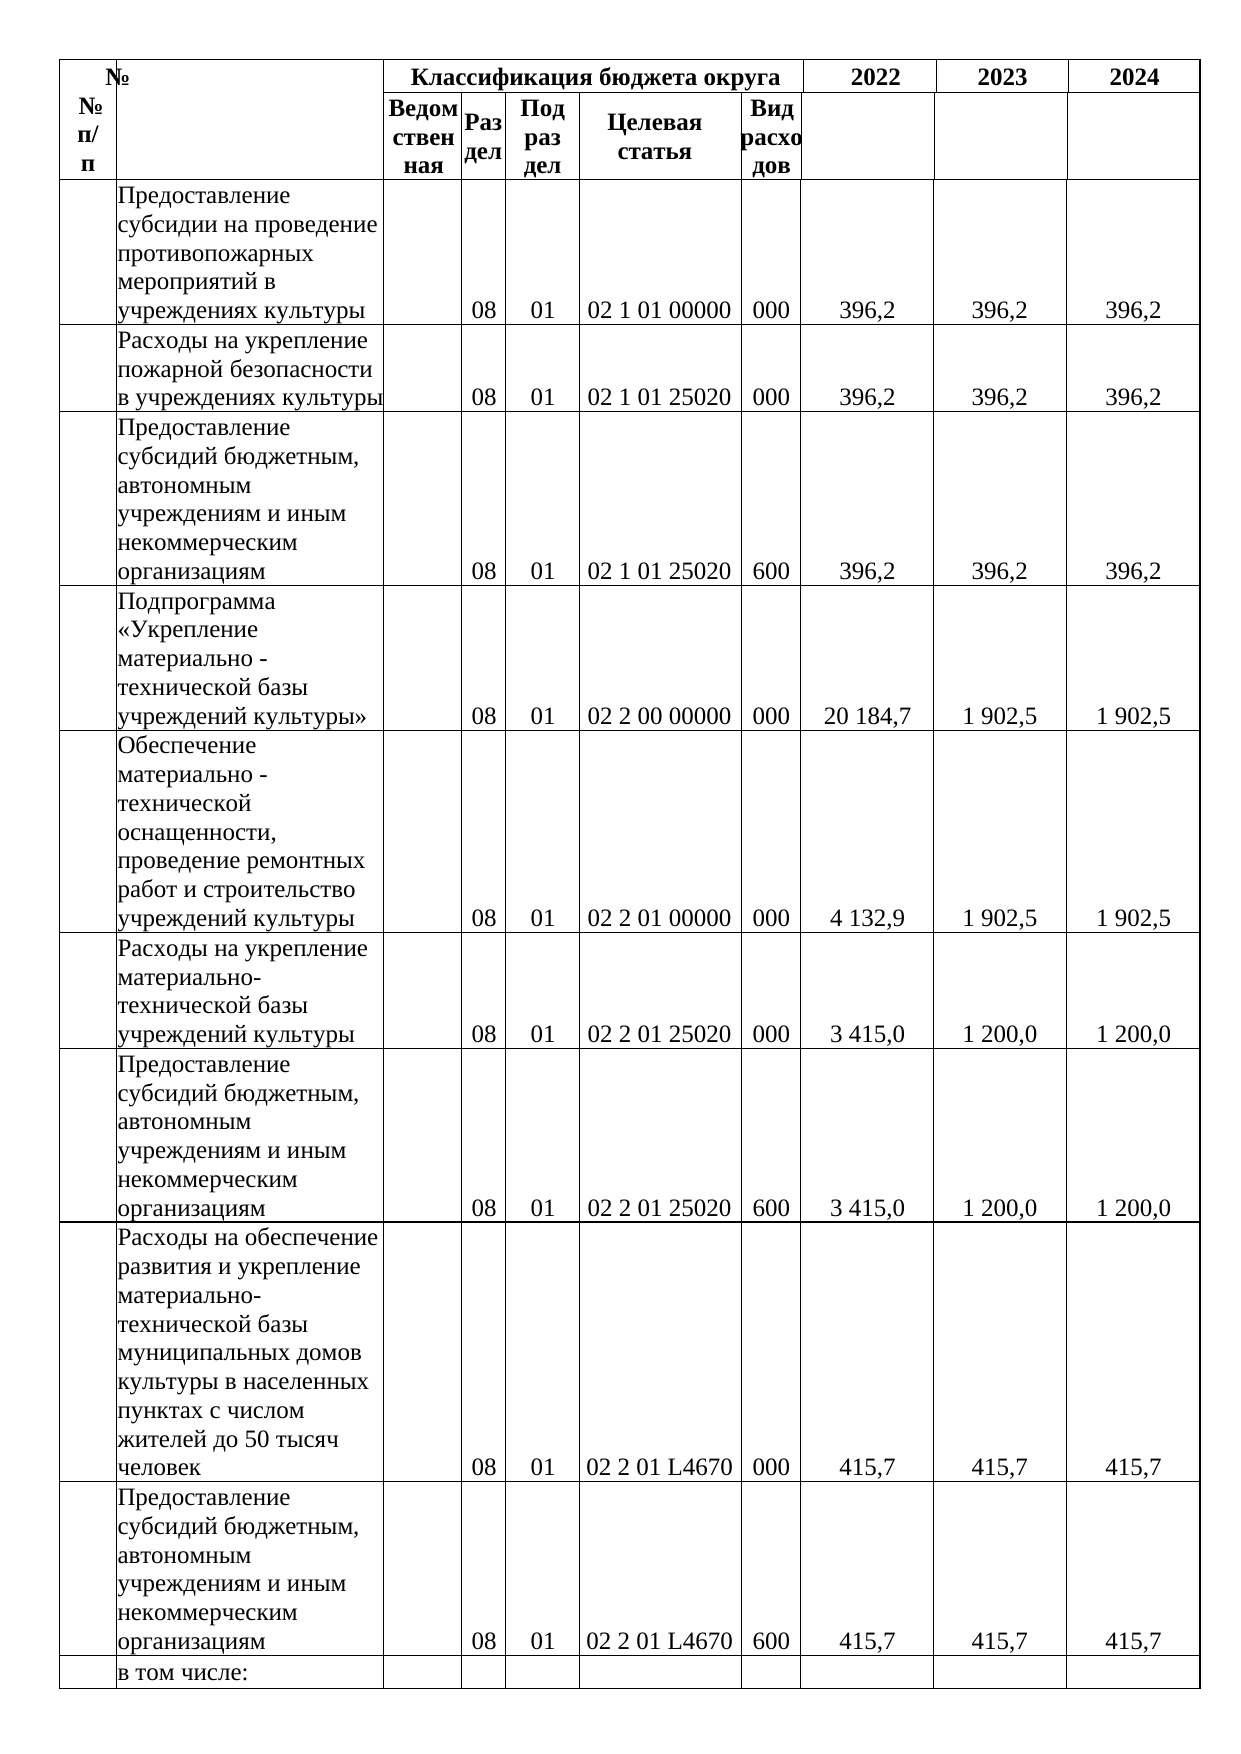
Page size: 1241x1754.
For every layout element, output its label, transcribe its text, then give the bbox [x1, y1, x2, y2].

table_cell 08 [462, 1049, 505, 1221]
table_cell [1067, 1656, 1199, 1688]
table_cell 08 [462, 412, 505, 585]
table_cell 02 2 01 25020 [580, 933, 741, 1048]
table_cell 600 [742, 1482, 800, 1655]
table_cell 02 1 01 25020 [580, 325, 741, 411]
table_cell 08 [462, 325, 505, 411]
table_cell 08 [462, 933, 505, 1048]
table_cell 01 [506, 731, 579, 932]
table_cell 02 2 01 L4670 [580, 1223, 741, 1481]
table_cell 02 2 01 L4670 [580, 1482, 741, 1655]
table_cell 600 [742, 412, 800, 585]
table_cell Предоставление субсидии на проведение противопожарных мероприятий в учреждениях культуры [117, 180, 383, 324]
table_cell 396,2 [1067, 325, 1199, 411]
table_cell 20 184,7 [801, 586, 933, 729]
table_cell 415,7 [1067, 1482, 1199, 1655]
table_header 2022 [804, 60, 936, 92]
table_cell [934, 1656, 1066, 1688]
table_cell [1068, 93, 1199, 179]
table_cell 08 [462, 731, 505, 932]
table_cell Обеспечение материально - технической оснащенности, проведение ремонтных работ и строительство учреждений культуры [117, 731, 383, 932]
table_cell 4 132,9 [801, 731, 933, 932]
table_cell Вид расхо дов [742, 93, 801, 179]
table_cell Под раз дел [506, 93, 579, 179]
table_cell [60, 1656, 116, 1688]
table_cell [384, 1656, 461, 1688]
table_cell [935, 93, 1067, 179]
table_cell [60, 586, 116, 729]
table_cell 1 902,5 [934, 731, 1066, 932]
table_cell 396,2 [1067, 412, 1199, 585]
table_cell 415,7 [1067, 1223, 1199, 1481]
table_cell [60, 933, 116, 1048]
table_cell 415,7 [934, 1482, 1066, 1655]
table_cell Расходы на укрепление пожарной безопасности в учреждениях культуры [117, 325, 383, 411]
table_cell [384, 180, 461, 324]
table_cell 08 [462, 1223, 505, 1481]
table_cell Целевая статья [580, 93, 741, 179]
table_cell 01 [506, 1482, 579, 1655]
table_cell 01 [506, 1049, 579, 1221]
table_cell 1 200,0 [1067, 933, 1199, 1048]
table_cell [60, 412, 116, 585]
table_cell 01 [506, 1223, 579, 1481]
table_cell Подпрограмма «Укрепление материально - технической базы учреждений культуры» [117, 586, 383, 729]
table_cell [60, 325, 116, 411]
table_cell 1 200,0 [934, 933, 1066, 1048]
table_cell 396,2 [934, 325, 1066, 411]
table_cell 396,2 [801, 325, 933, 411]
table_cell [60, 1223, 116, 1481]
table_cell Предоставление субсидий бюджетным, автономным учреждениям и иным некоммерческим организациям [117, 412, 383, 585]
table_cell [801, 1656, 933, 1688]
table_cell 01 [506, 586, 579, 729]
table_cell 01 [506, 412, 579, 585]
table_cell 415,7 [801, 1223, 933, 1481]
table_cell 08 [462, 1482, 505, 1655]
table_cell 396,2 [934, 180, 1066, 324]
table_cell 1 200,0 [1067, 1049, 1199, 1221]
table_header [117, 60, 383, 179]
table_cell 1 200,0 [934, 1049, 1066, 1221]
table_cell Ведом ствен ная [384, 93, 461, 179]
table_cell [384, 933, 461, 1048]
table_cell [60, 1049, 116, 1221]
table_header Классификация бюджета округа [384, 60, 803, 92]
table_cell 1 902,5 [1067, 731, 1199, 932]
table_cell 1 902,5 [1067, 586, 1199, 729]
table_cell [580, 1656, 741, 1688]
table_cell 3 415,0 [801, 1049, 933, 1221]
table_cell [384, 731, 461, 932]
table_cell 01 [506, 180, 579, 324]
table_cell [462, 1656, 505, 1688]
table_cell [384, 1049, 461, 1221]
table_cell 396,2 [801, 180, 933, 324]
table_header № №п/п [60, 60, 116, 179]
table_cell [802, 93, 934, 179]
table_cell 000 [742, 325, 800, 411]
table_cell 08 [462, 180, 505, 324]
table_cell [506, 1656, 579, 1688]
table_cell 02 2 01 25020 [580, 1049, 741, 1221]
table_cell в том числе: [117, 1656, 383, 1688]
table_cell Расходы на укрепление материально-технической базы учреждений культуры [117, 933, 383, 1048]
table_cell 000 [742, 1223, 800, 1481]
table_cell 02 2 00 00000 [580, 586, 741, 729]
table_cell 000 [742, 933, 800, 1048]
table_cell [60, 1482, 116, 1655]
table_cell 01 [506, 325, 579, 411]
table_cell 000 [742, 731, 800, 932]
table_cell 1 902,5 [934, 586, 1066, 729]
table_cell 000 [742, 586, 800, 729]
table_cell 02 1 01 25020 [580, 412, 741, 585]
table_cell 000 [742, 180, 800, 324]
table_cell Расходы на обеспечение развития и укрепление материально-технической базы муниципальных домов культуры в населенных пунктах с числом жителей до 50 тысяч человек [117, 1223, 383, 1481]
table_cell [384, 1223, 461, 1481]
table_header 2023 [937, 60, 1068, 92]
table_cell 415,7 [801, 1482, 933, 1655]
table_cell 02 1 01 00000 [580, 180, 741, 324]
table_cell [60, 731, 116, 932]
table_cell 02 2 01 00000 [580, 731, 741, 932]
table_cell 415,7 [934, 1223, 1066, 1481]
table_cell Предоставление субсидий бюджетным, автономным учреждениям и иным некоммерческим организациям [117, 1482, 383, 1655]
table_header 2024 [1069, 60, 1199, 92]
table_cell [60, 180, 116, 324]
table_cell 3 415,0 [801, 933, 933, 1048]
table_cell [384, 1482, 461, 1655]
table_cell [384, 586, 461, 729]
table_cell 600 [742, 1049, 800, 1221]
table_cell 396,2 [934, 412, 1066, 585]
table_cell [742, 1656, 800, 1688]
table_cell [384, 412, 461, 585]
table_cell 01 [506, 933, 579, 1048]
table_cell 396,2 [1067, 180, 1199, 324]
table_cell 396,2 [801, 412, 933, 585]
table_cell [384, 325, 461, 411]
table_cell 08 [462, 586, 505, 729]
table_cell Раз дел [462, 93, 505, 179]
table_cell Предоставление субсидий бюджетным, автономным учреждениям и иным некоммерческим организациям [117, 1049, 383, 1221]
